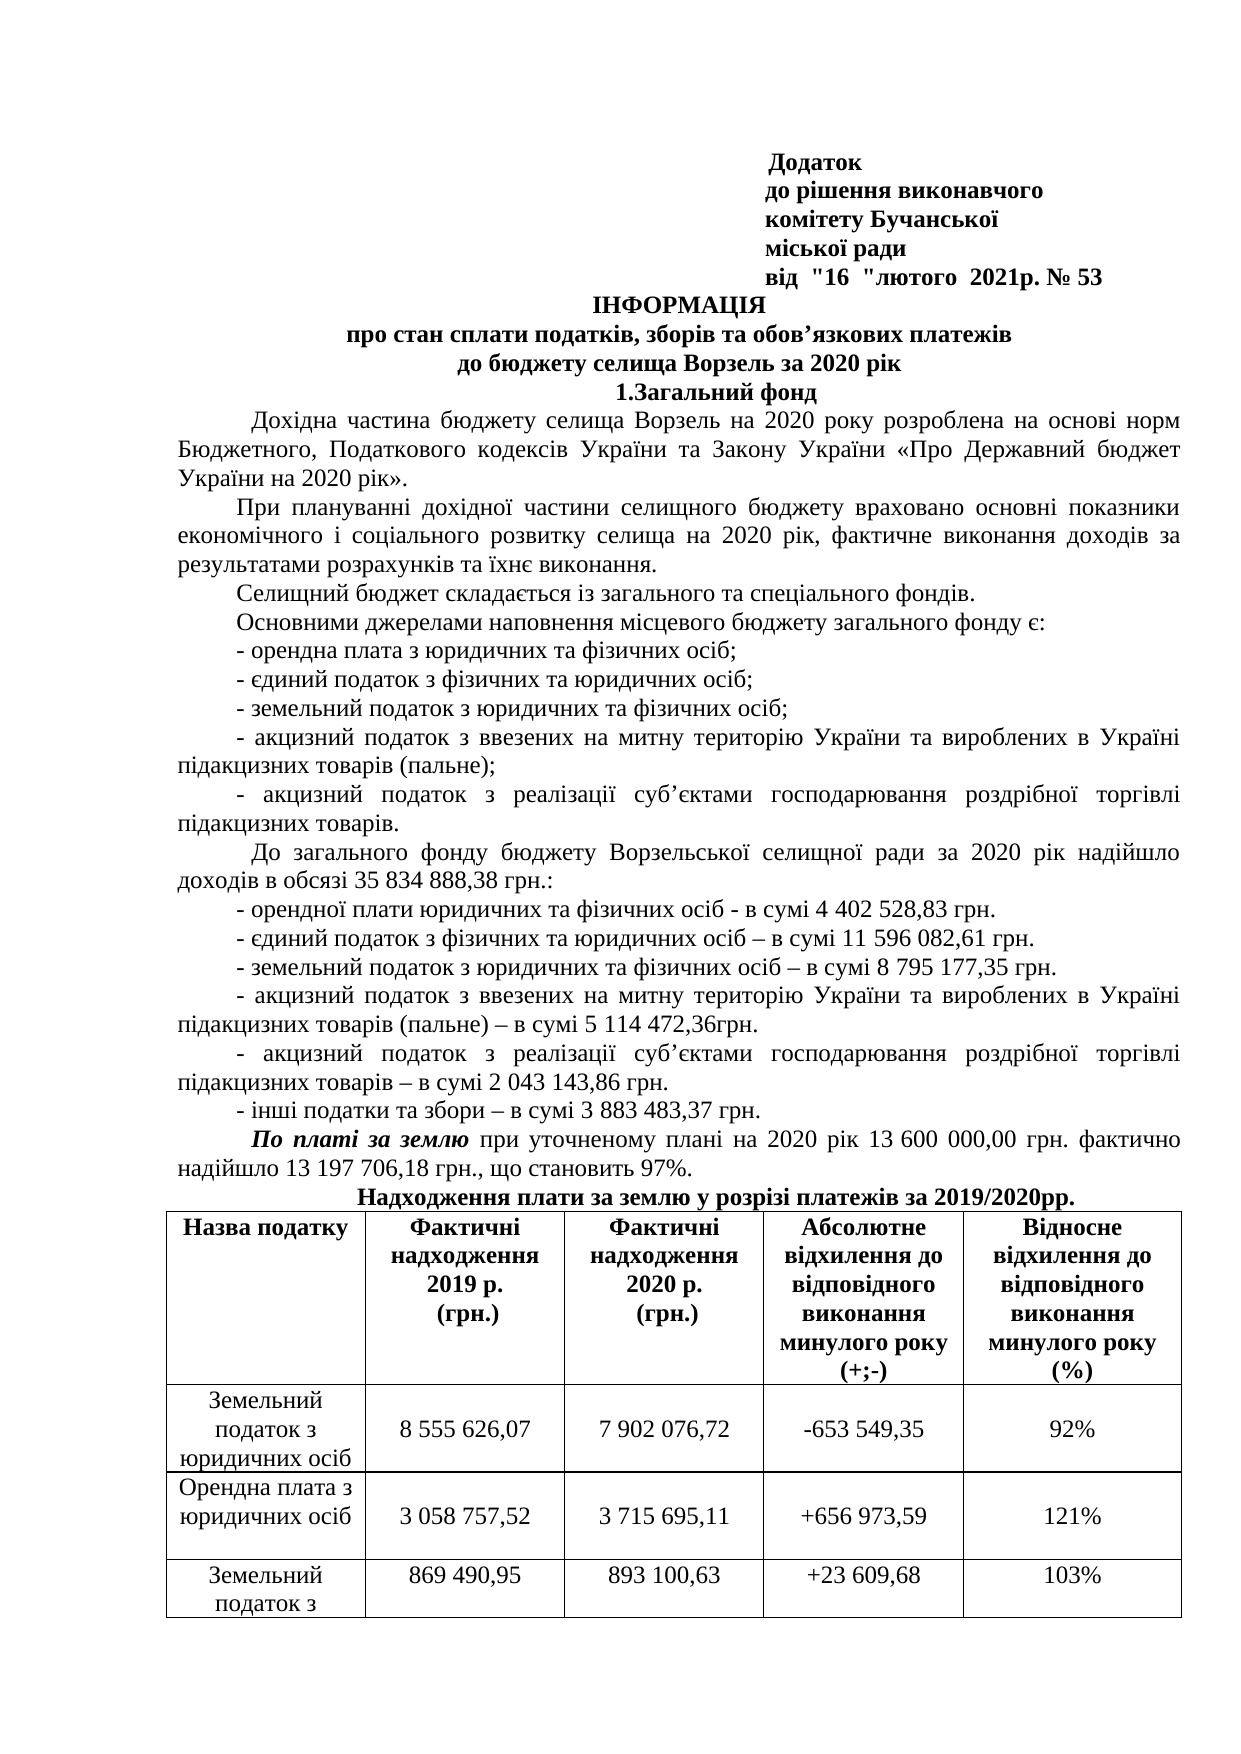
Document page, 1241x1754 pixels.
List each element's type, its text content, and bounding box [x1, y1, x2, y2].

table_cell 3 715 695,11 [565, 1473, 763, 1559]
table_cell 3 058 757,52 [366, 1473, 564, 1559]
table_header Назва податку [167, 1212, 365, 1384]
text - земельний податок з юридичних та фізичних осіб – в сумі 8 795 177,35 грн. [177, 952, 1181, 981]
table_cell +656 973,59 [764, 1473, 963, 1559]
table_cell 103% [964, 1560, 1181, 1617]
text - акцизний податок з реалізації суб’єктами господарювання роздрібної торгівлі підакцизних товарів – в сумі 2 043 143,86 грн. [177, 1038, 1181, 1096]
table_cell 869 490,95 [366, 1560, 564, 1617]
text - єдиний податок з фізичних та юридичних осіб; [177, 664, 1181, 693]
text - єдиний податок з фізичних та юридичних осіб – в сумі 11 596 082,61 грн. [177, 923, 1181, 952]
table_header Абсолютне відхилення до відповідного виконання минулого року (+;-) [764, 1212, 963, 1384]
text - орендної плати юридичних та фізичних осіб - в сумі 4 402 528,83 грн. [177, 894, 1181, 923]
table_header Відносне відхилення до відповідного виконання минулого року (%) [964, 1212, 1181, 1384]
table_cell 92% [964, 1385, 1181, 1471]
text До загального фонду бюджету Ворзельської селищної ради за 2020 рік надійшло доходів в обсязі 35 834 888,38 грн.: [177, 837, 1181, 894]
table_cell -653 549,35 [764, 1385, 963, 1471]
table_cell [167, 1560, 365, 1617]
text про стан сплати податків, зборів та обов’язкових платежів [177, 319, 1181, 348]
text від "16 "лютого 2021р. № 53 [177, 262, 1181, 291]
text - інші податки та збори – в сумі 3 883 483,37 грн. [177, 1096, 1181, 1124]
text - акцизний податок з реалізації суб’єктами господарювання роздрібної торгівлі підакцизних товарів. [177, 779, 1181, 837]
table_cell 893 100,63 [565, 1560, 763, 1617]
text до рішення виконавчого [177, 176, 1181, 204]
table_cell 7 902 076,72 [565, 1385, 763, 1471]
text ІНФОРМАЦІЯ [177, 291, 1181, 319]
text до бюджету селища Ворзель за 2020 рік [177, 348, 1181, 377]
table_header Фактичні надходження 2020 р. (грн.) [565, 1212, 763, 1384]
table_cell +23 609,68 [764, 1560, 963, 1617]
text Надходження плати за землю у розрізі платежів за 2019/2020рр. [177, 1182, 1181, 1211]
table_header Фактичні надходження 2019 р. (грн.) [366, 1212, 564, 1384]
table_cell 121% [964, 1473, 1181, 1559]
text При плануванні дохідної частини селищного бюджету враховано основні показники економічного і соціального розвитку селища на 2020 рік, фактичне виконання доходів за результатами розрахунків та їхнє виконання. [177, 492, 1181, 578]
text - акцизний податок з ввезених на митну територію України та вироблених в Україні підакцизних товарів (пальне); [177, 722, 1181, 779]
table_cell Земельний податок з юридичних осіб [167, 1385, 365, 1471]
text - орендна плата з юридичних та фізичних осіб; [177, 636, 1181, 664]
table_cell Орендна плата з юридичних осіб [167, 1473, 365, 1559]
table_cell 8 555 626,07 [366, 1385, 564, 1471]
text Дохідна частина бюджету селища Ворзель на 2020 року розроблена на основі норм Бюджетного, Податкового кодексів України та Закону України «Про Державний бюджет України на 2020 рік». [177, 406, 1181, 492]
text Додаток [694, 147, 1181, 176]
text - акцизний податок з ввезених на митну територію України та вироблених в Україні підакцизних товарів (пальне) – в сумі 5 114 472,36грн. [177, 981, 1181, 1038]
text 1.Загальний фонд [177, 377, 1181, 406]
text - земельний податок з юридичних та фізичних осіб; [177, 693, 1181, 722]
text міської ради [177, 233, 1181, 262]
text комітету Бучанської [177, 204, 1181, 233]
text Основними джерелами наповнення місцевого бюджету загального фонду є: [177, 607, 1181, 636]
text По платі за землю при уточненому плані на 2020 рік 13 600 000,00 грн. фактично надійшло 13 197 706,18 грн., що становить 97%. [177, 1124, 1181, 1182]
text Селищний бюджет складається із загального та спеціального фондів. [177, 578, 1181, 607]
